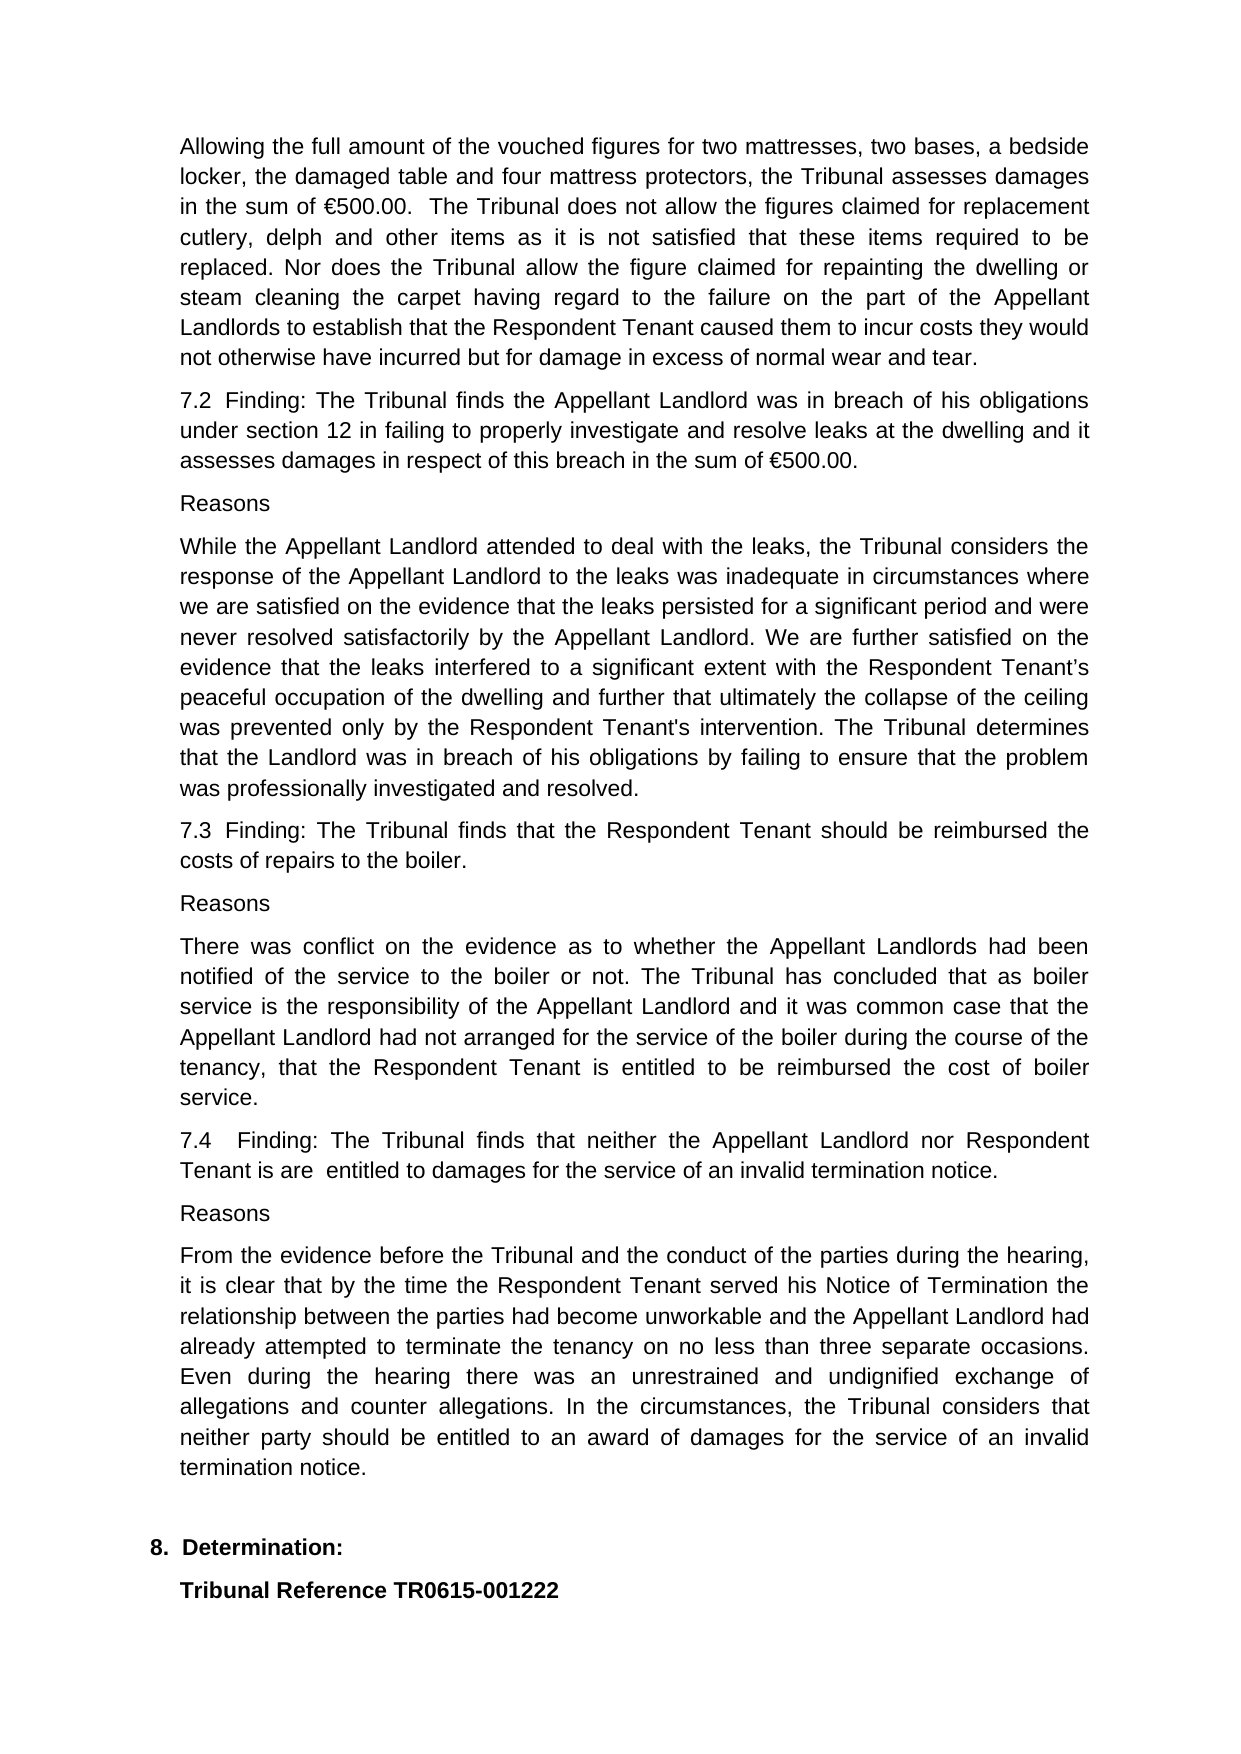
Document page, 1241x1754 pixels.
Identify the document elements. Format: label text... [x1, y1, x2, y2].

text Allowing the full amount of the vouched figures for two mattresses, two bases, a bedside locker, the damaged table and four mattress protectors, the Tribunal assesses damages in the sum of €500.00. The Tribunal does not allow the figures claimed for replacement cutlery, delph and other items as it is not satisfied that these items required to be replaced. Nor does the Tribunal allow the figure claimed for repainting the dwelling or steam cleaning the carpet having regard to the failure on the part of the Appellant Landlords to establish that the Respondent Tenant caused them to incur costs they would not otherwise have incurred but for damage in excess of normal wear and tear. [179, 133, 1090, 371]
text 7.3 Finding: The Tribunal finds that the Respondent Tenant should be reimbursed the costs of repairs to the boiler. [179, 817, 1090, 874]
text 7.4 Finding: The Tribunal finds that neither the Appellant Landlord nor Respondent Tenant is are entitled to damages for the service of an invalid termination notice. [179, 1127, 1090, 1183]
text While the Appellant Landlord attended to deal with the leaks, the Tribunal considers the response of the Appellant Landlord to the leaks was inadequate in circumstances where we are satisfied on the evidence that the leaks persisted for a significant period and were never resolved satisfactorily by the Appellant Landlord. We are further satisfied on the evidence that the leaks interfered to a significant extent with the Respondent Tenant’s peaceful occupation of the dwelling and further that ultimately the collapse of the ceiling was prevented only by the Respondent Tenant's intervention. The Tribunal determines that the Landlord was in breach of his obligations by failing to ensure that the problem was professionally investigated and resolved. [179, 533, 1090, 801]
text 8. Determination: [150, 1534, 1090, 1560]
text There was conflict on the evidence as to whether the Appellant Landlords had been notified of the service to the boiler or not. The Tribunal has concluded that as boiler service is the responsibility of the Appellant Landlord and it was common case that the Appellant Landlord had not arranged for the service of the boiler during the course of the tenancy, that the Respondent Tenant is entitled to be reimbursed the cost of boiler service. [179, 933, 1090, 1110]
text Tribunal Reference TR0615-001222 [179, 1577, 1090, 1603]
text From the evidence before the Tribunal and the conduct of the parties during the hearing, it is clear that by the time the Respondent Tenant served his Notice of Termination the relationship between the parties had become unworkable and the Appellant Landlord had already attempted to terminate the tenancy on no less than three separate occasions. Even during the hearing there was an unrestrained and undignified exchange of allegations and counter allegations. In the circumstances, the Tribunal considers that neither party should be entitled to an award of damages for the service of an invalid termination notice. [179, 1242, 1090, 1480]
text Reasons [179, 890, 1090, 917]
text 7.2 Finding: The Tribunal finds the Appellant Landlord was in breach of his obligations under section 12 in failing to properly investigate and resolve leaks at the dwelling and it assesses damages in respect of this breach in the sum of €500.00. [179, 387, 1090, 474]
text Reasons [179, 1199, 1090, 1226]
text Reasons [179, 490, 1090, 517]
